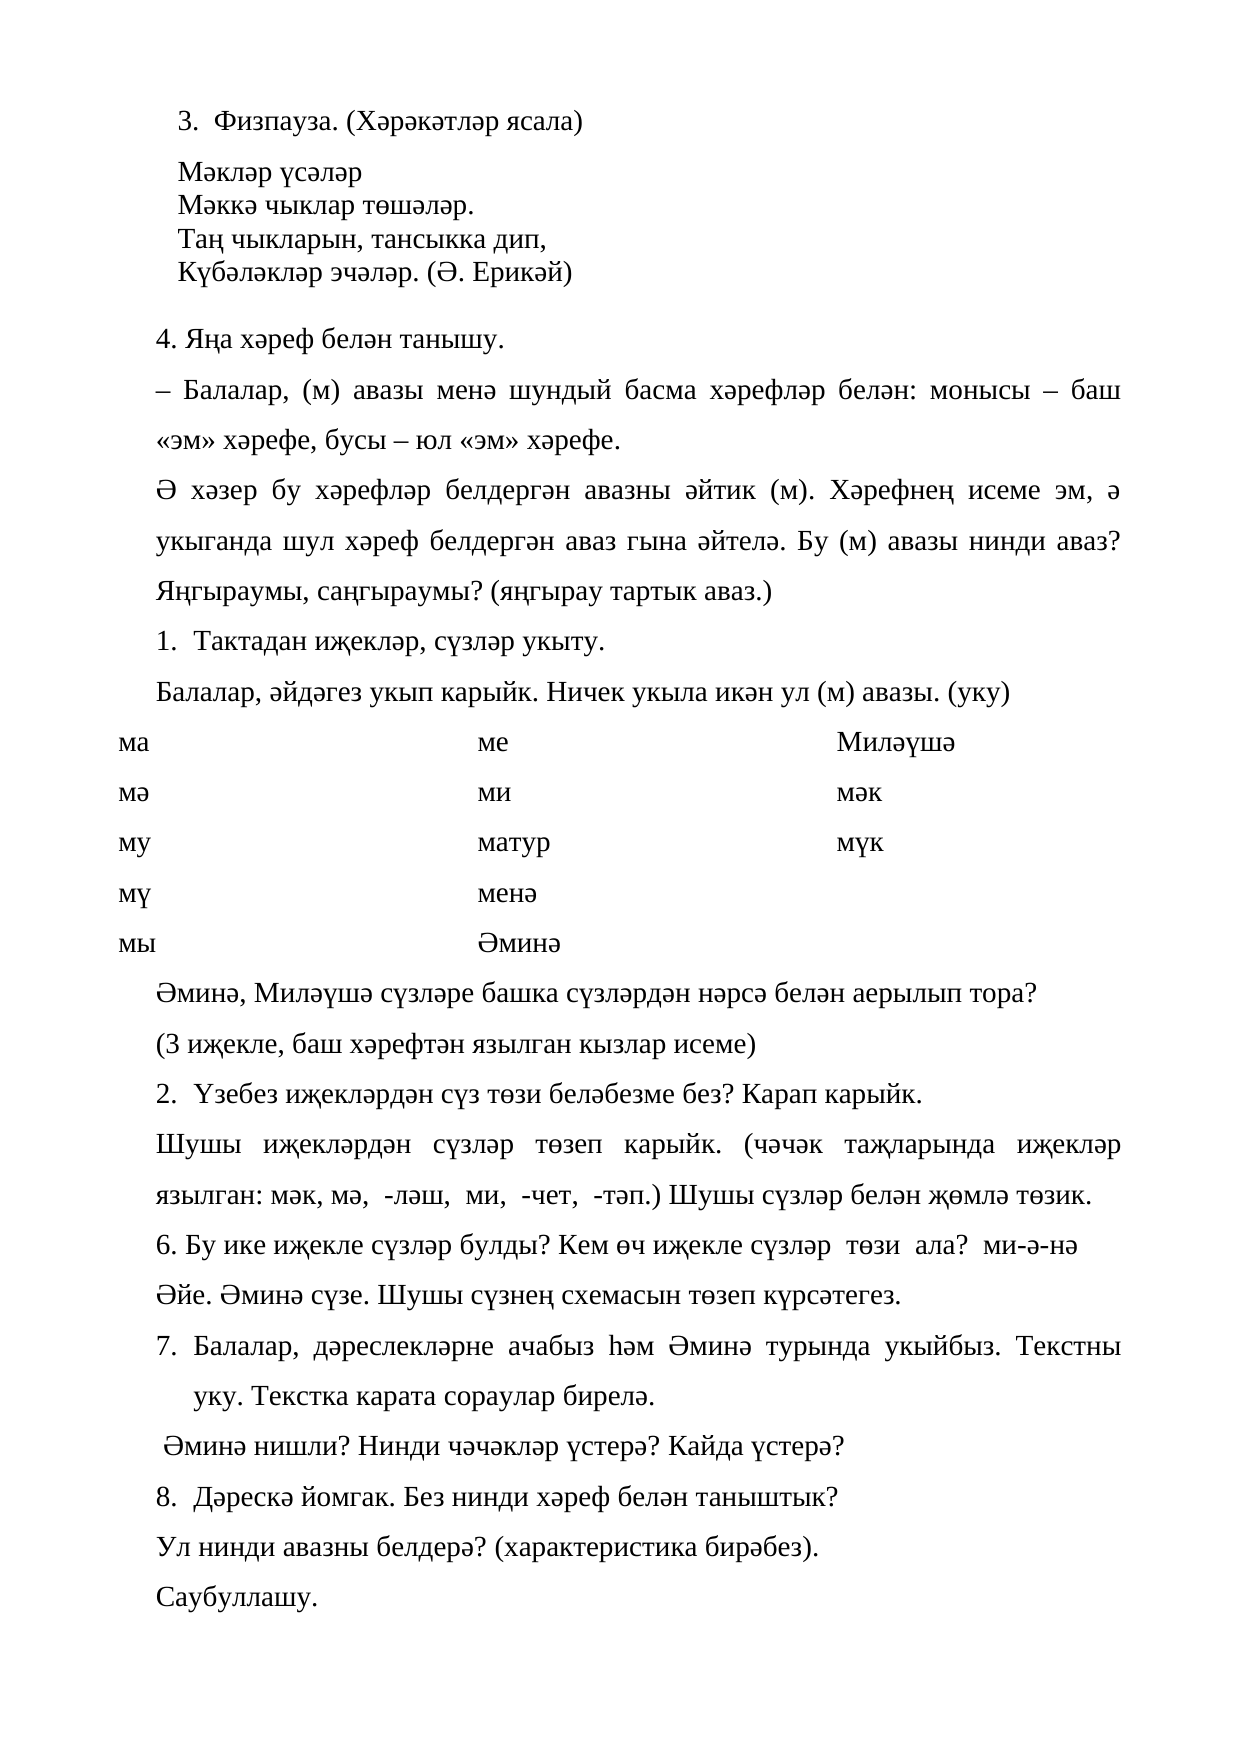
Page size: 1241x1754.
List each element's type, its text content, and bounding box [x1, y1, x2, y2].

text Балалар, әйдәгез укып карыйк. Ничек укыла икән ул (м) авазы. (уку) [156, 674, 1122, 707]
text Әминә, Миләүшә сүзләре башка сүзләрдән нәрсә белән аерылып тора? [156, 976, 1122, 1009]
text Саубуллашу. [156, 1579, 1122, 1613]
text Шушы иҗекләрдән сүзләр төзеп карыйк. (чәчәк таҗларында иҗекләр язылган: мәк, мә, -ләш, ми, -чет, -тәп.) Шушы сүзләр белән җөмлә төзик. [156, 1126, 1122, 1210]
text мәк [836, 774, 1122, 808]
text 4. Яңа хәреф белән танышу. [156, 321, 1122, 355]
text ми [477, 774, 763, 808]
text Мәккә чыклар төшәләр. [148, 187, 1122, 221]
text Ә хәзер бу хәрефләр белдергән авазны әйтик (м). Хәрефнең исеме эм, ә укыганда шул хәреф белдергән аваз гына әйтелә. Бу (м) авазы нинди аваз? Яңгыраумы, саңгыраумы? (яңгырау тартык аваз.) [156, 472, 1122, 607]
text менә [477, 875, 763, 908]
text Мәкләр үсәләр [148, 154, 1122, 187]
text 6. Бу ике иҗекле сүзләр булды? Кем өч иҗекле сүзләр төзи ала? ми-ә-нә [156, 1227, 1122, 1261]
text му [118, 824, 403, 858]
list Тактадан иҗекләр, сүзләр укыту. [156, 623, 1122, 657]
text мү [118, 875, 403, 908]
text мүк [836, 824, 1122, 858]
text Күбәләкләр эчәләр. (Ә. Ерикәй) [148, 254, 1122, 288]
text матур [477, 824, 763, 858]
text Таң чыкларын, тансыкка дип, [148, 221, 1122, 254]
text – Балалар, (м) авазы менә шундый басма хәрефләр белән: монысы – баш «эм» хәрефе, бусы – юл «эм» хәрефе. [156, 372, 1122, 456]
list Дәрескә йомгак. Без нинди хәреф белән таныштык? [156, 1479, 1122, 1512]
text Әминә [477, 925, 763, 959]
text мә [118, 774, 403, 808]
text Миләүшә [836, 724, 1122, 757]
text 3. Физпауза. (Хәрәкәтләр ясала) [148, 103, 1122, 137]
text Әминә нишли? Нинди чәчәкләр үстерә? Кайда үстерә? [156, 1428, 1122, 1462]
text Ул нинди авазны белдерә? (характеристика бирәбез). [156, 1529, 1122, 1562]
text мы [118, 925, 403, 959]
text ма [118, 724, 403, 757]
text (3 иҗекле, баш хәрефтән язылган кызлар исеме) [156, 1026, 1122, 1059]
text ме [477, 724, 763, 757]
list Балалар, дәреслекләрне ачабыз һәм Әминә турында укыйбыз. Текстны уку. Текстка карата сораулар бирелә. [156, 1328, 1122, 1412]
text Әйе. Әминә сүзе. Шушы сүзнең схемасын төзеп күрсәтегез. [156, 1277, 1122, 1311]
list Үзебез иҗекләрдән сүз төзи беләбезме без? Карап карыйк. [156, 1076, 1122, 1110]
